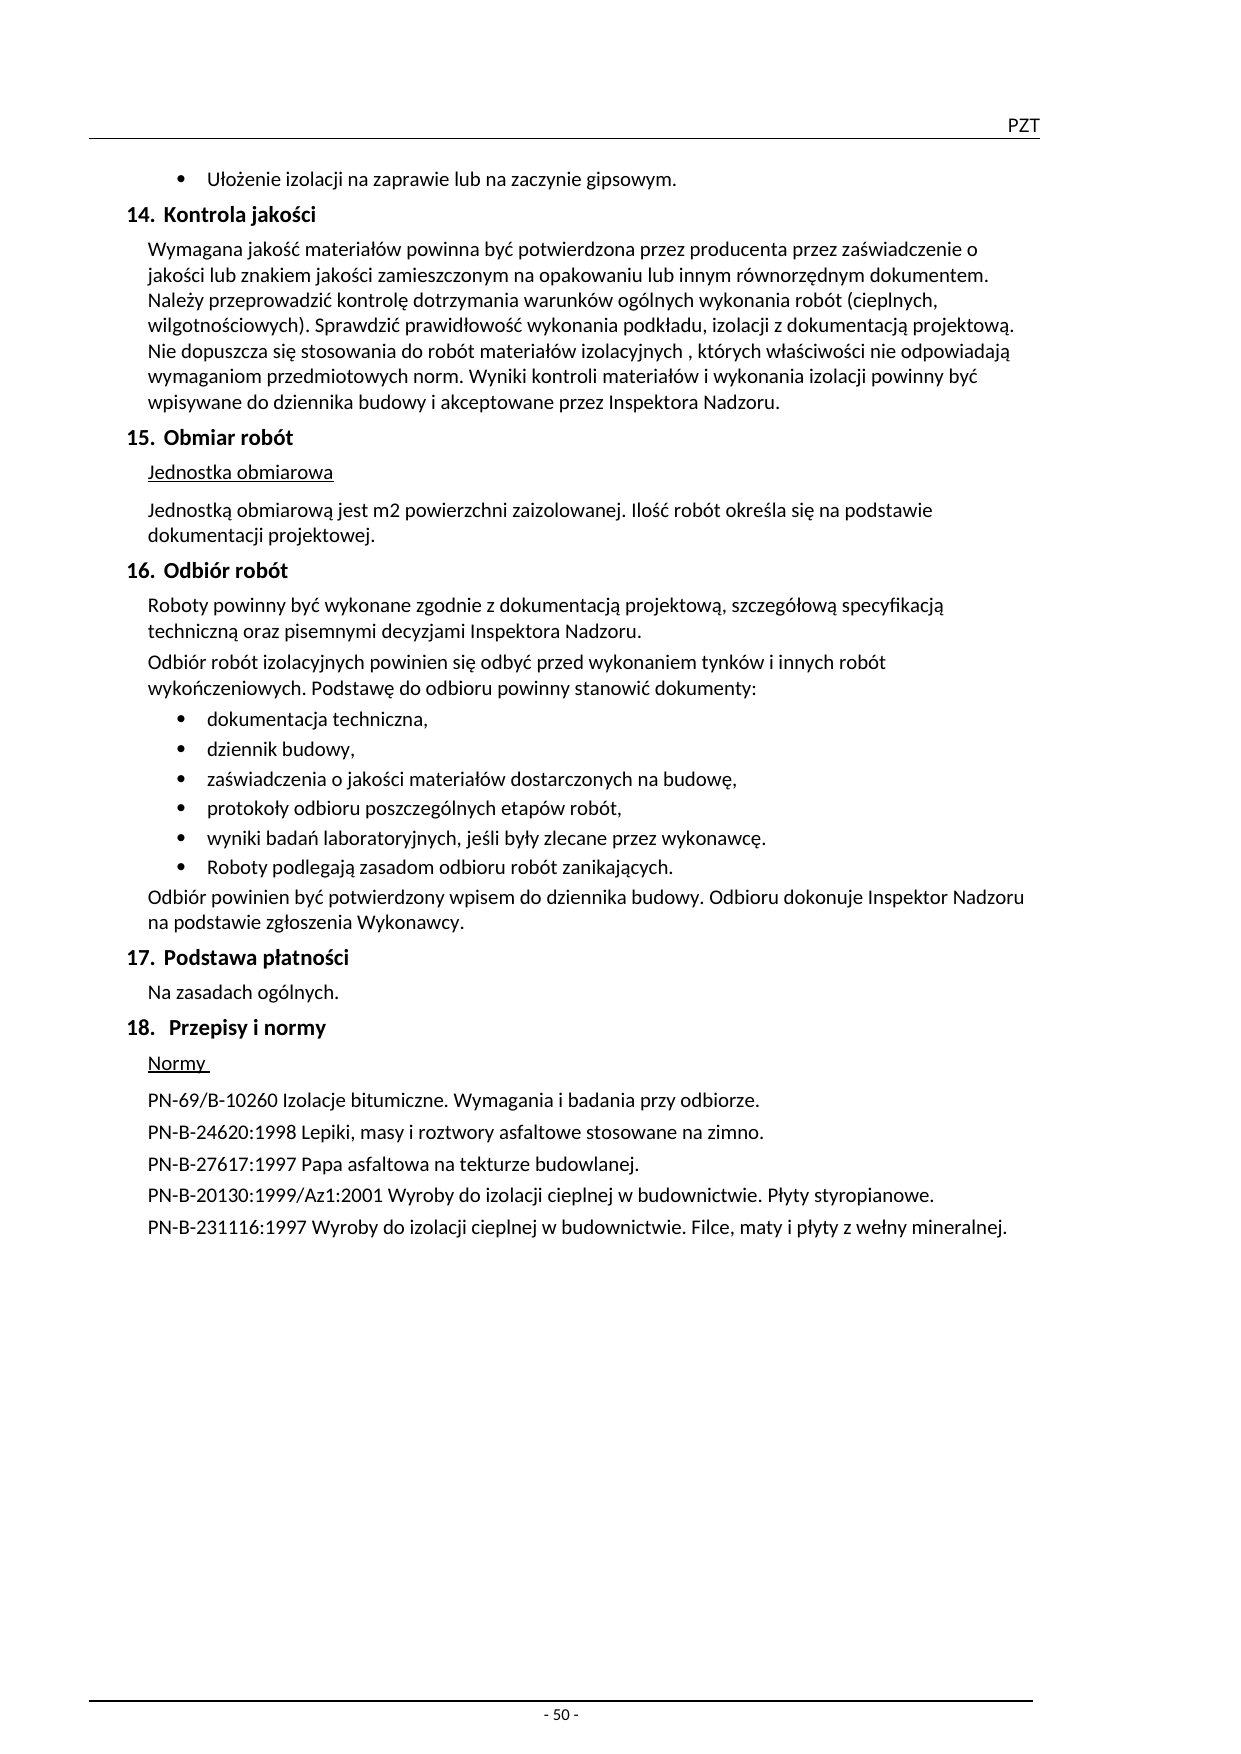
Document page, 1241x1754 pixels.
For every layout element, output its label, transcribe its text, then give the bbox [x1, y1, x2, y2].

text Normy [148, 1050, 1033, 1075]
text PN-B-231116:1997 Wyroby do izolacji cieplnej w budownictwie. Filce, maty i płyty z wełny mineralnej. [148, 1214, 1033, 1240]
text Odbiór powinien być potwierdzony wpisem do dziennika budowy. Odbioru dokonuje Inspektor Nadzoru na podstawie zgłoszenia Wykonawcy. [148, 884, 1033, 935]
list Podstawa płatności [126, 943, 1033, 971]
text wyniki badań laboratoryjnych, jeśli były zlecane przez wykonawcę. [177, 825, 1033, 850]
text Jednostką obmiarową jest m2 powierzchni zaizolowanej. Ilość robót określa się na podstawie dokumentacji projektowej. [148, 497, 1033, 548]
list Przepisy i normy [126, 1013, 1033, 1041]
list Kontrola jakości [126, 200, 1033, 228]
text PN-69/B-10260 Izolacje bitumiczne. Wymagania i badania przy odbiorze. [148, 1088, 1033, 1113]
list Obmiar robót [126, 423, 1033, 451]
text PN-B-20130:1999/Az1:2001 Wyroby do izolacji cieplnej w budownictwie. Płyty styropianowe. [148, 1183, 1033, 1208]
text dziennik budowy, [177, 736, 1033, 762]
text Roboty powinny być wykonane zgodnie z dokumentacją projektową, szczegółową specyfikacją techniczną oraz pisemnymi decyzjami Inspektora Nadzoru. [148, 592, 1033, 643]
text Odbiór robót izolacyjnych powinien się odbyć przed wykonaniem tynków i innych robót wykończeniowych. Podstawę do odbioru powinny stanowić dokumenty: [148, 649, 1033, 700]
text Na zasadach ogólnych. [148, 979, 1033, 1005]
text protokoły odbioru poszczególnych etapów robót, [177, 795, 1033, 821]
text Jednostka obmiarowa [148, 459, 1033, 484]
text zaświadczenia o jakości materiałów dostarczonych na budowę, [177, 766, 1033, 791]
text Ułożenie izolacji na zaprawie lub na zaczynie gipsowym. [177, 166, 1033, 192]
text PN-B-24620:1998 Lepiki, masy i roztwory asfaltowe stosowane na zimno. [148, 1119, 1033, 1145]
text dokumentacja techniczna, [177, 707, 1033, 732]
text Wymagana jakość materiałów powinna być potwierdzona przez producenta przez zaświadczenie o jakości lub znakiem jakości zamieszczonym na opakowaniu lub innym równorzędnym dokumentem. Należy przeprowadzić kontrolę dotrzymania warunków ogólnych wykonania robót (cieplnych, wilgotnościowych). Sprawdzić prawidłowość wykonania podkładu, izolacji z dokumentacją projektową. Nie dopuszcza się stosowania do robót materiałów izolacyjnych , których właściwości nie odpowiadają wymaganiom przedmiotowych norm. Wyniki kontroli materiałów i wykonania izolacji powinny być wpisywane do dziennika budowy i akceptowane przez Inspektora Nadzoru. [148, 236, 1033, 414]
text PN-B-27617:1997 Papa asfaltowa na tekturze budowlanej. [148, 1151, 1033, 1176]
text Roboty podlegają zasadom odbioru robót zanikających. [177, 854, 1033, 880]
list Odbiór robót [126, 556, 1033, 584]
